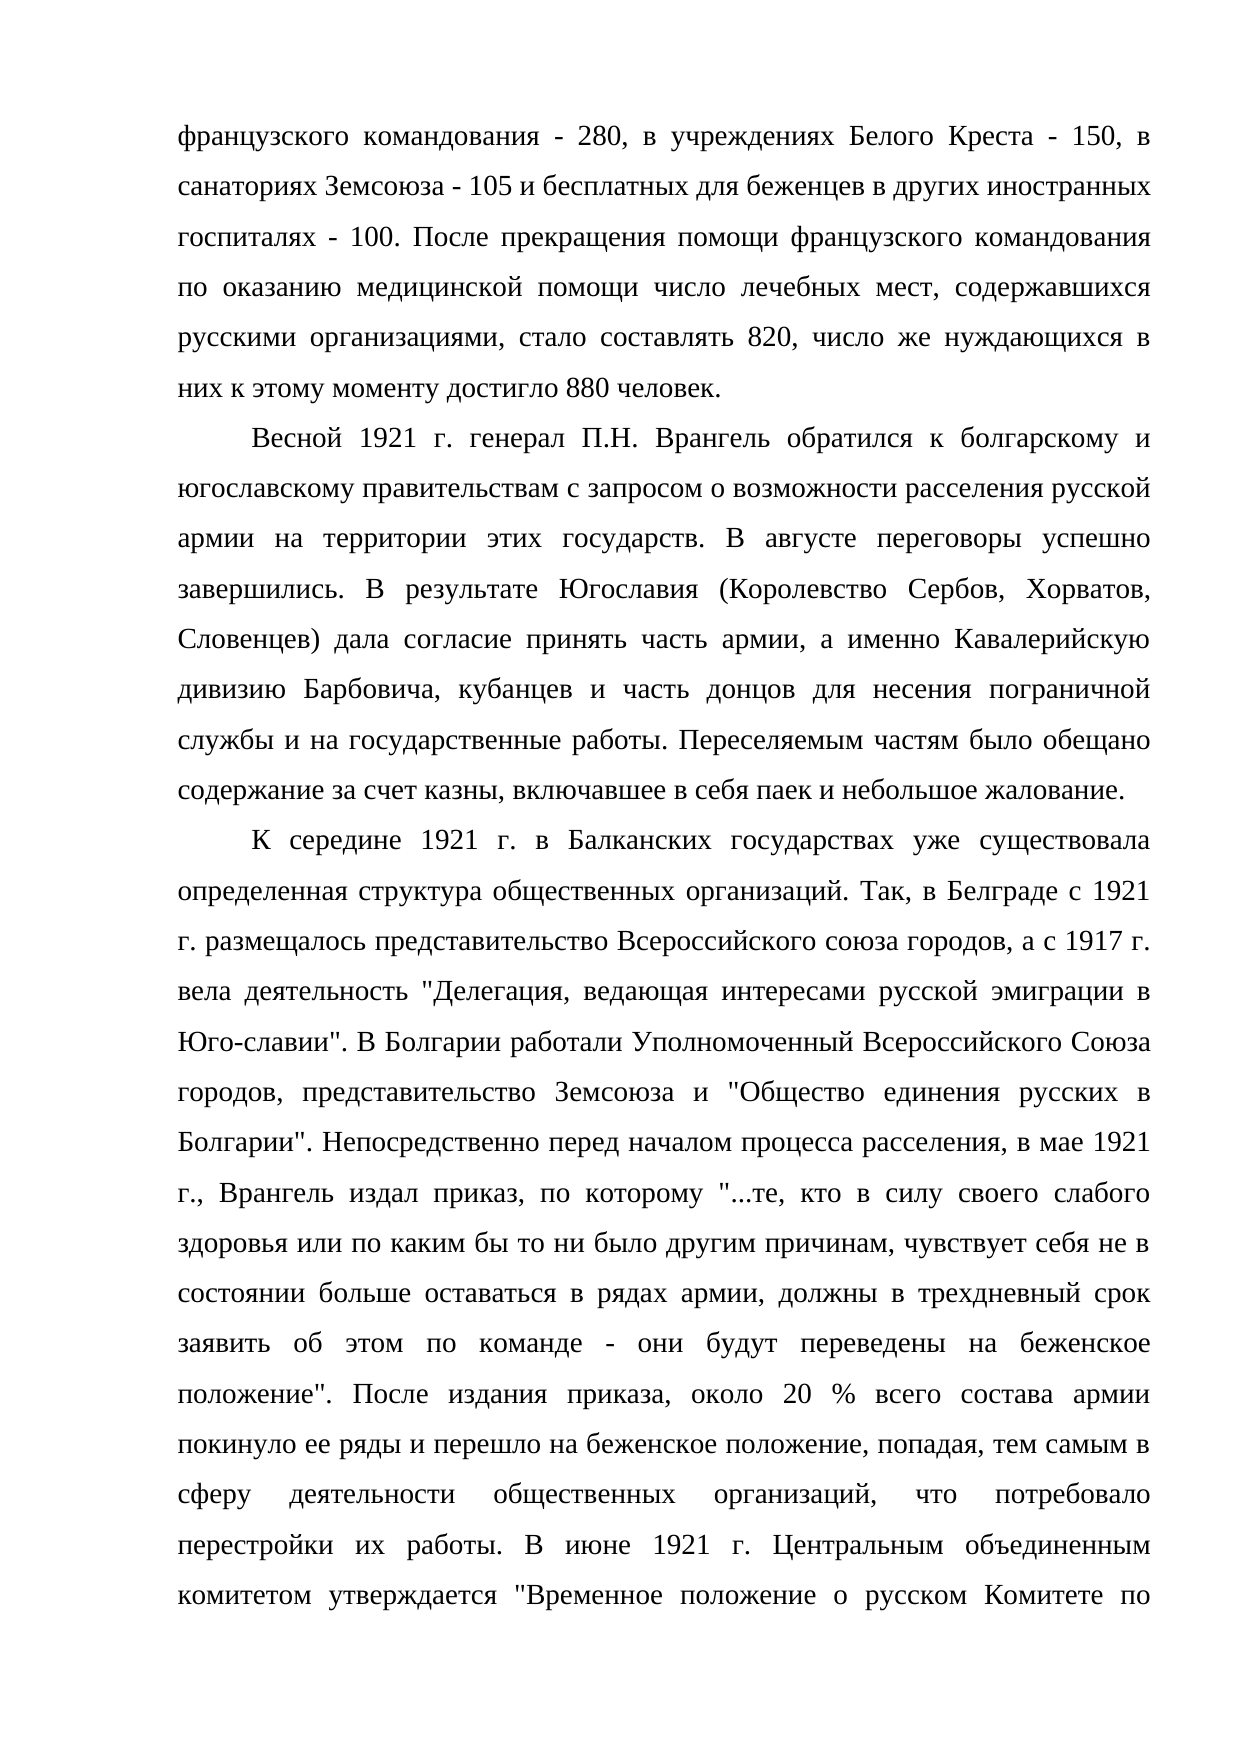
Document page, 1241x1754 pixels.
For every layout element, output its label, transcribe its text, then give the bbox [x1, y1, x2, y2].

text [177, 822, 1152, 1611]
text Весной 1921 г. генерал П.Н. Врангель обратился к болгарскому и югославскому правительствам с запросом о возможности расселения русской армии на территории этих государств. В августе переговоры успешно завершились. В результате Югославия (Королевство Сербов, Хорватов, Словенцев) дала согласие принять часть армии, а именно Кавалерийскую дивизию Барбовича, кубанцев и часть донцов для несения пограничной службы и на государственные работы. Переселяемым частям было обещано содержание за счет казны, включавшее в себя паек и небольшое жалование. [177, 420, 1152, 806]
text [177, 118, 1152, 403]
